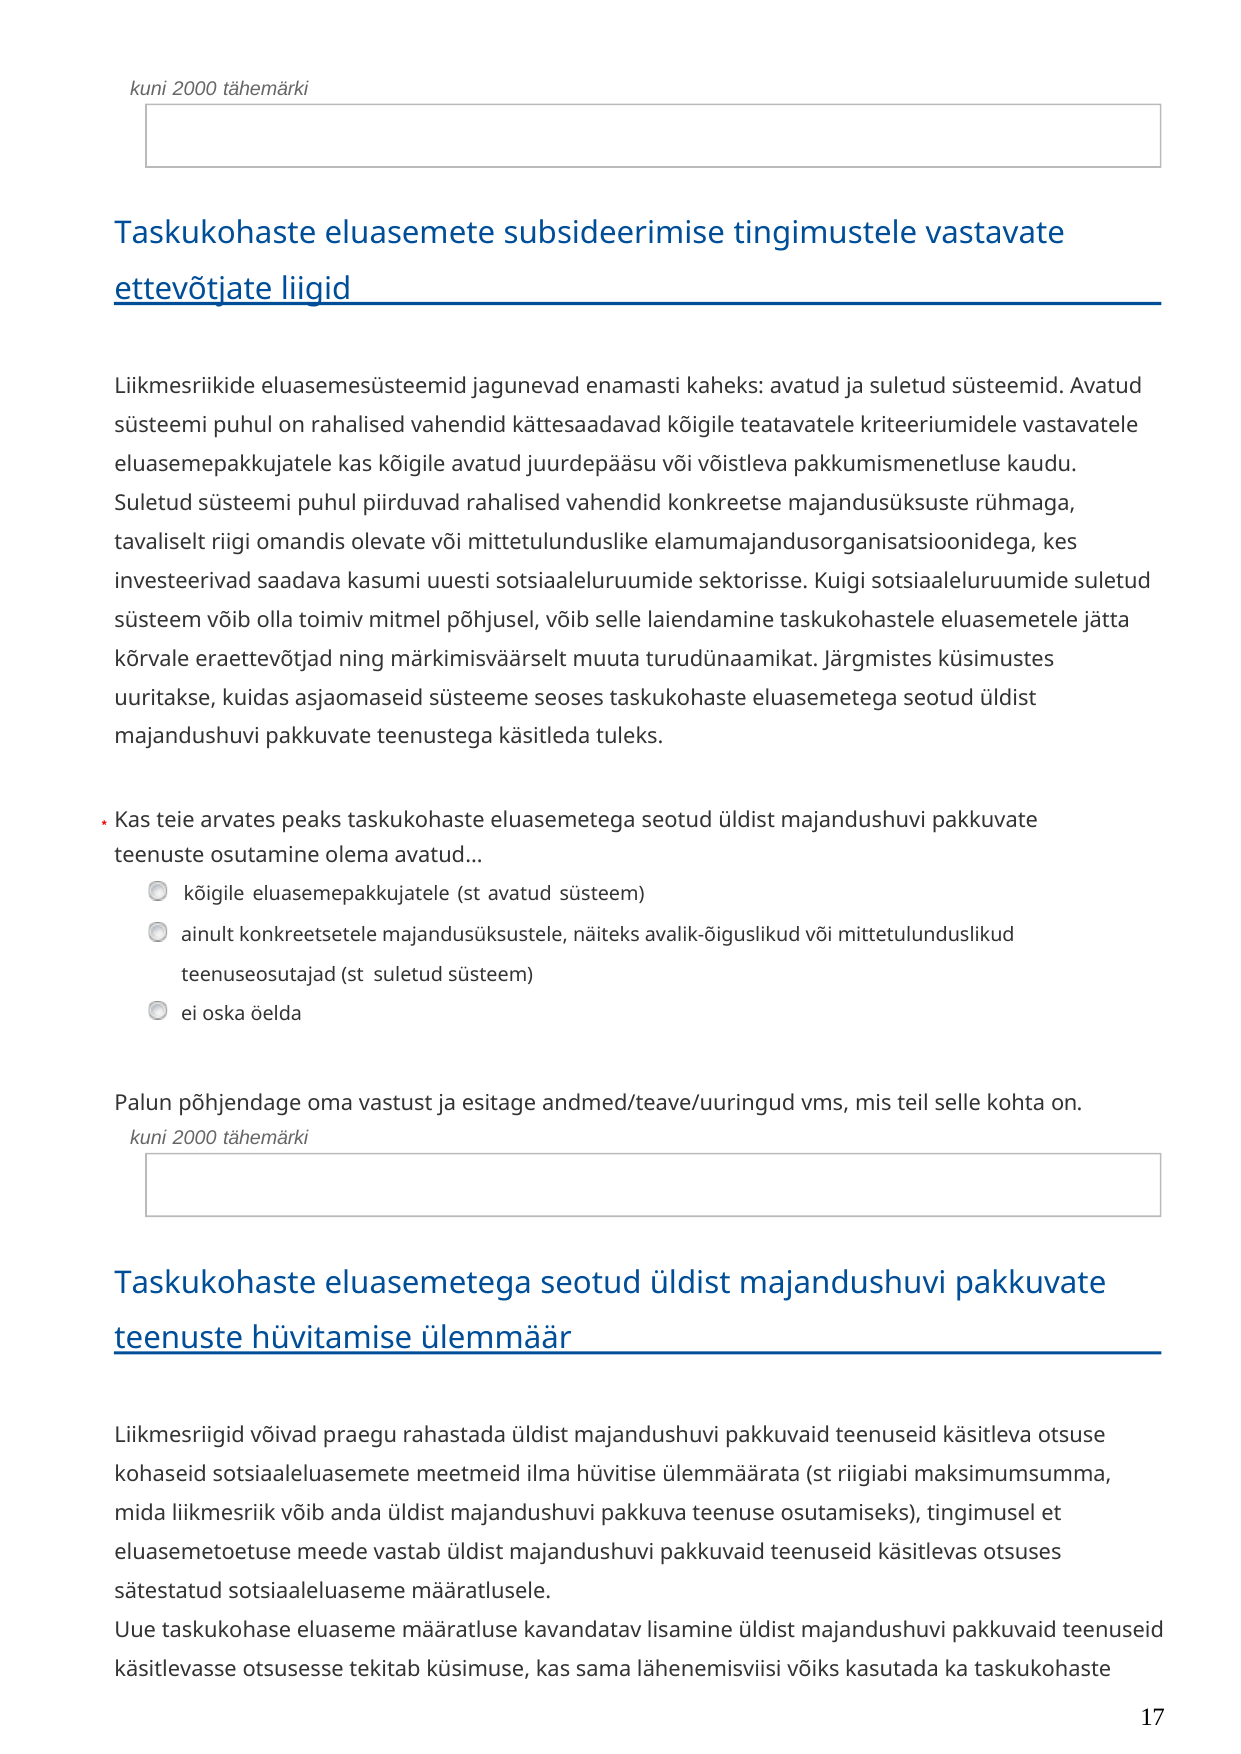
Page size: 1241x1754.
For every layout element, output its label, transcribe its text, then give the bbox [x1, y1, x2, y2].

list Kas teie arvates peaks taskukohaste eluasemetega seotud üldist majandushuvi pakkuvate teenuste osutamine olema avatud… [102, 804, 1080, 869]
text Liikmesriigid võivad praegu rahastada üldist majandushuvi pakkuvaid teenuseid käsitleva otsuse kohaseid sotsiaaleluasemete meetmeid ilma hüvitise ülemmäärata (st riigiabi maksimumsumma, mida liikmesriik võib anda üldist majandushuvi pakkuva teenuse osutamiseks), tingimusel et eluasemetoetuse meede vastab üldist majandushuvi pakkuvaid teenuseid käsitlevas otsuses sätestatud sotsiaaleluaseme määratlusele. [114, 1419, 1166, 1605]
subtitle Taskukohaste eluasemete subsideerimise tingimustele vastavate ettevõtjate liigid [114, 210, 1146, 301]
text kõigile eluasemepakkujatele (st avatud süsteem) [148, 879, 1166, 910]
text Palun põhjendage oma vastust ja esitage andmed/teave/uuringud vms, mis teil selle kohta on. [114, 1087, 1166, 1117]
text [114, 1614, 1166, 1683]
text kuni 2000 tähemärki [130, 76, 1166, 99]
text Liikmesriikide eluasemesüsteemid jagunevad enamasti kaheks: avatud ja suletud süsteemid. Avatud süsteemi puhul on rahalised vahendid kättesaadavad kõigile teatavatele kriteeriumidele vastavatele eluasemepakkujatele kas kõigile avatud juurdepääsu või võistleva pakkumismenetluse kaudu. Suletud süsteemi puhul piirduvad rahalised vahendid konkreetse majandusüksuste rühmaga, tavaliselt riigi omandis olevate või mittetulunduslike elamumajandusorganisatsioonidega, kes investeerivad saadava kasumi uuesti sotsiaaleluruumide sektorisse. Kuigi sotsiaaleluruumide suletud süsteem võib olla toimiv mitmel põhjusel, võib selle laiendamine taskukohastele eluasemetele jätta kõrvale eraettevõtjad ning märkimisväärselt muuta turudünaamikat. Järgmistes küsimustes uuritakse, kuidas asjaomaseid süsteeme seoses taskukohaste eluasemetega seotud üldist majandushuvi pakkuvate teenustega käsitleda tuleks. [114, 370, 1153, 750]
text ainult konkreetsetele majandusüksustele, näiteks avalik-õiguslikud või mittetulunduslikud teenuseosutajad (st suletud süsteem) [148, 920, 1166, 987]
subtitle Taskukohaste eluasemetega seotud üldist majandushuvi pakkuvate teenuste hüvitamise ülemmäär [114, 1260, 1154, 1351]
picture [148, 881, 168, 901]
picture [148, 922, 168, 942]
text ei oska öelda [148, 999, 1166, 1030]
picture [148, 1001, 168, 1020]
text kuni 2000 tähemärki [130, 1126, 1166, 1148]
